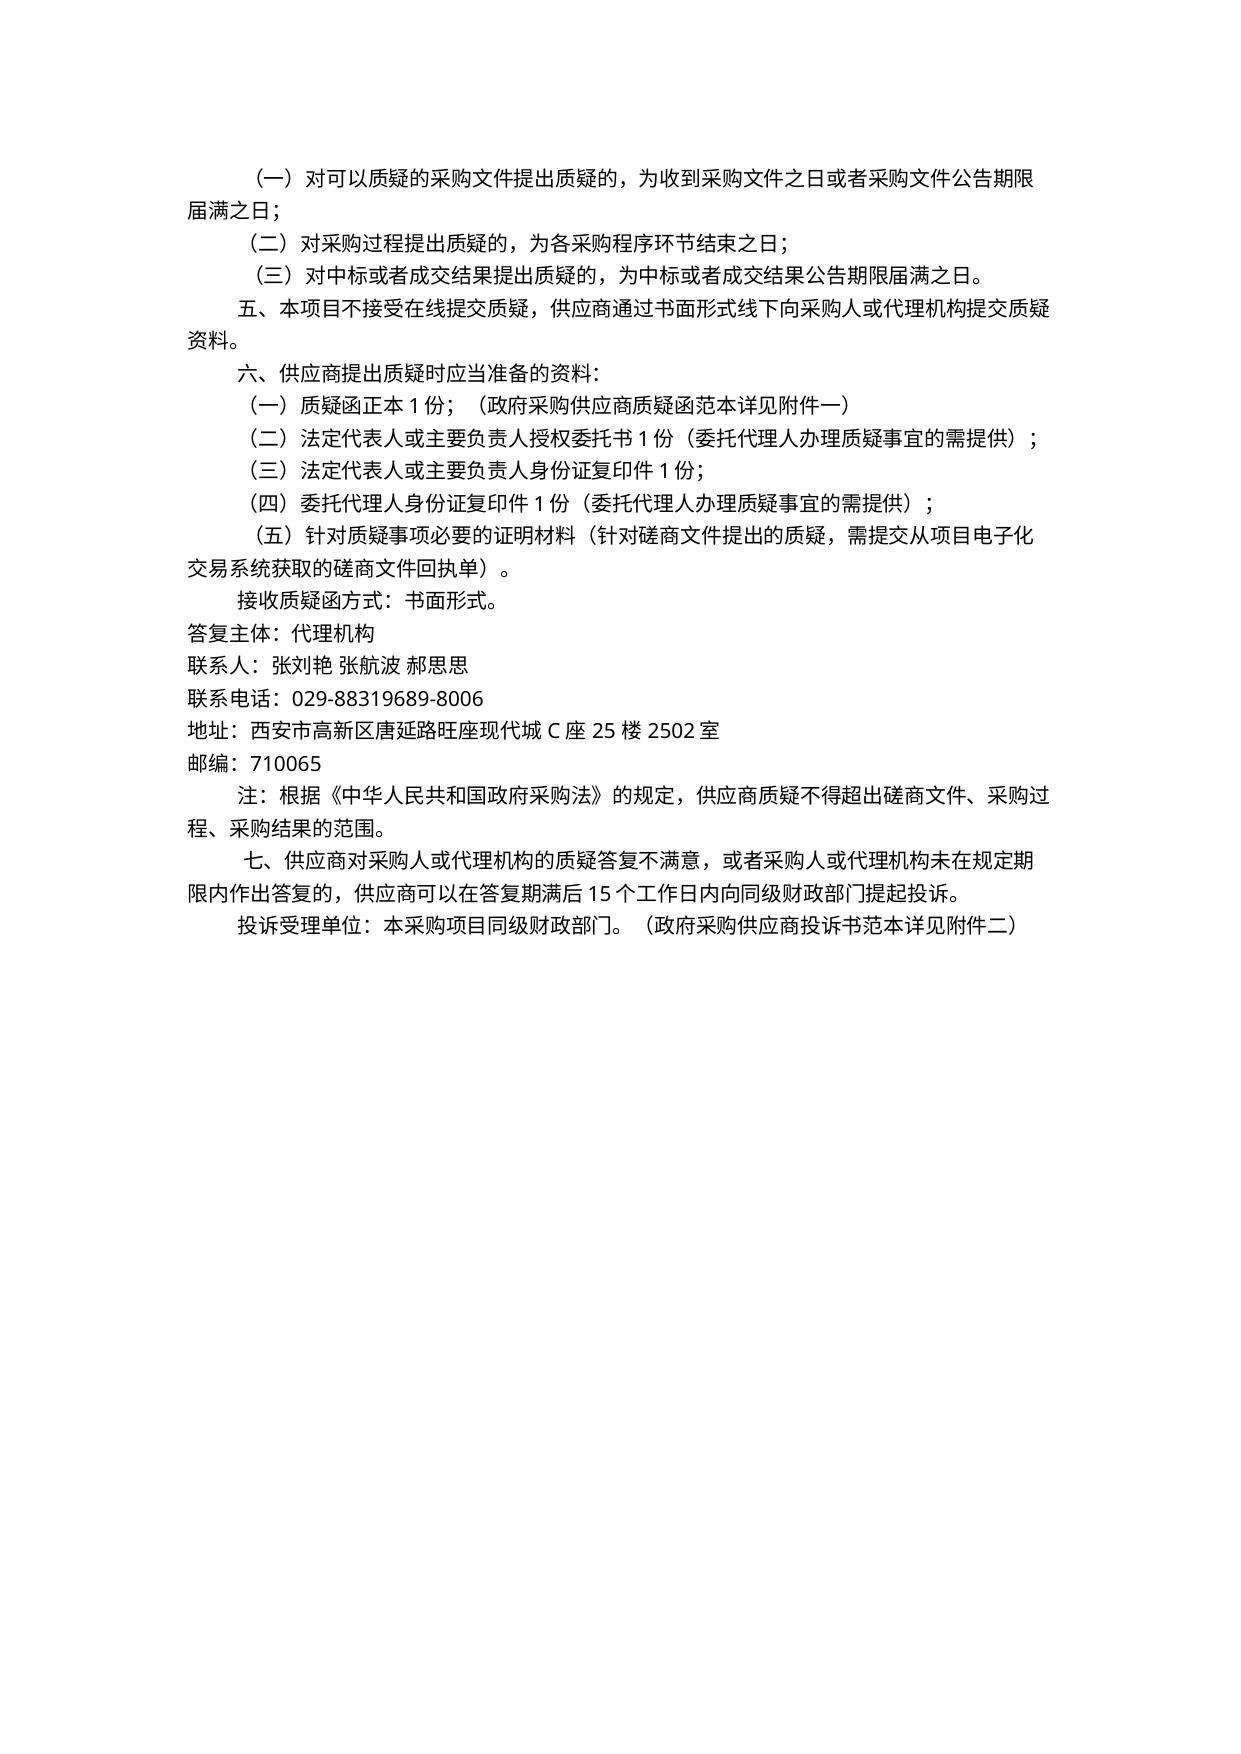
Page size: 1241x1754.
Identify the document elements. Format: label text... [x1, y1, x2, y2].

text 联系人：张刘艳 张航波 郝思思 [187, 649, 1053, 682]
text （一）对可以质疑的采购文件提出质疑的，为收到采购文件之日或者采购文件公告期限届满之日； [187, 162, 1053, 227]
text 五、本项目不接受在线提交质疑，供应商通过书面形式线下向采购人或代理机构提交质疑资料。 [187, 292, 1053, 357]
text 地址：西安市高新区唐延路旺座现代城 C 座 25 楼 2502室 [187, 714, 1053, 747]
text （二）对采购过程提出质疑的，为各采购程序环节结束之日； [187, 227, 1053, 259]
text 七、供应商对采购人或代理机构的质疑答复不满意，或者采购人或代理机构未在规定期限内作出答复的，供应商可以在答复期满后15个工作日内向同级财政部门提起投诉。 [187, 844, 1053, 909]
text 投诉受理单位：本采购项目同级财政部门。（政府采购供应商投诉书范本详见附件二） [187, 909, 1053, 942]
text （四）委托代理人身份证复印件1份（委托代理人办理质疑事宜的需提供）； [187, 487, 1053, 519]
text 接收质疑函方式：书面形式。 [187, 584, 1053, 617]
text （二）法定代表人或主要负责人授权委托书1份（委托代理人办理质疑事宜的需提供）； [187, 422, 1053, 454]
text （三）对中标或者成交结果提出质疑的，为中标或者成交结果公告期限届满之日。 [187, 259, 1053, 292]
text 注：根据《中华人民共和国政府采购法》的规定，供应商质疑不得超出磋商文件、采购过程、采购结果的范围。 [187, 779, 1053, 844]
text 邮编：710065 [187, 747, 1053, 779]
text （五）针对质疑事项必要的证明材料（针对磋商文件提出的质疑，需提交从项目电子化交易系统获取的磋商文件回执单）。 [187, 519, 1053, 584]
text 六、供应商提出质疑时应当准备的资料： [187, 357, 1053, 389]
text 联系电话：029-88319689-8006 [187, 682, 1053, 714]
text 答复主体：代理机构 [187, 617, 1053, 649]
text （三）法定代表人或主要负责人身份证复印件1份； [187, 454, 1053, 487]
text （一）质疑函正本1份；（政府采购供应商质疑函范本详见附件一） [187, 389, 1053, 422]
